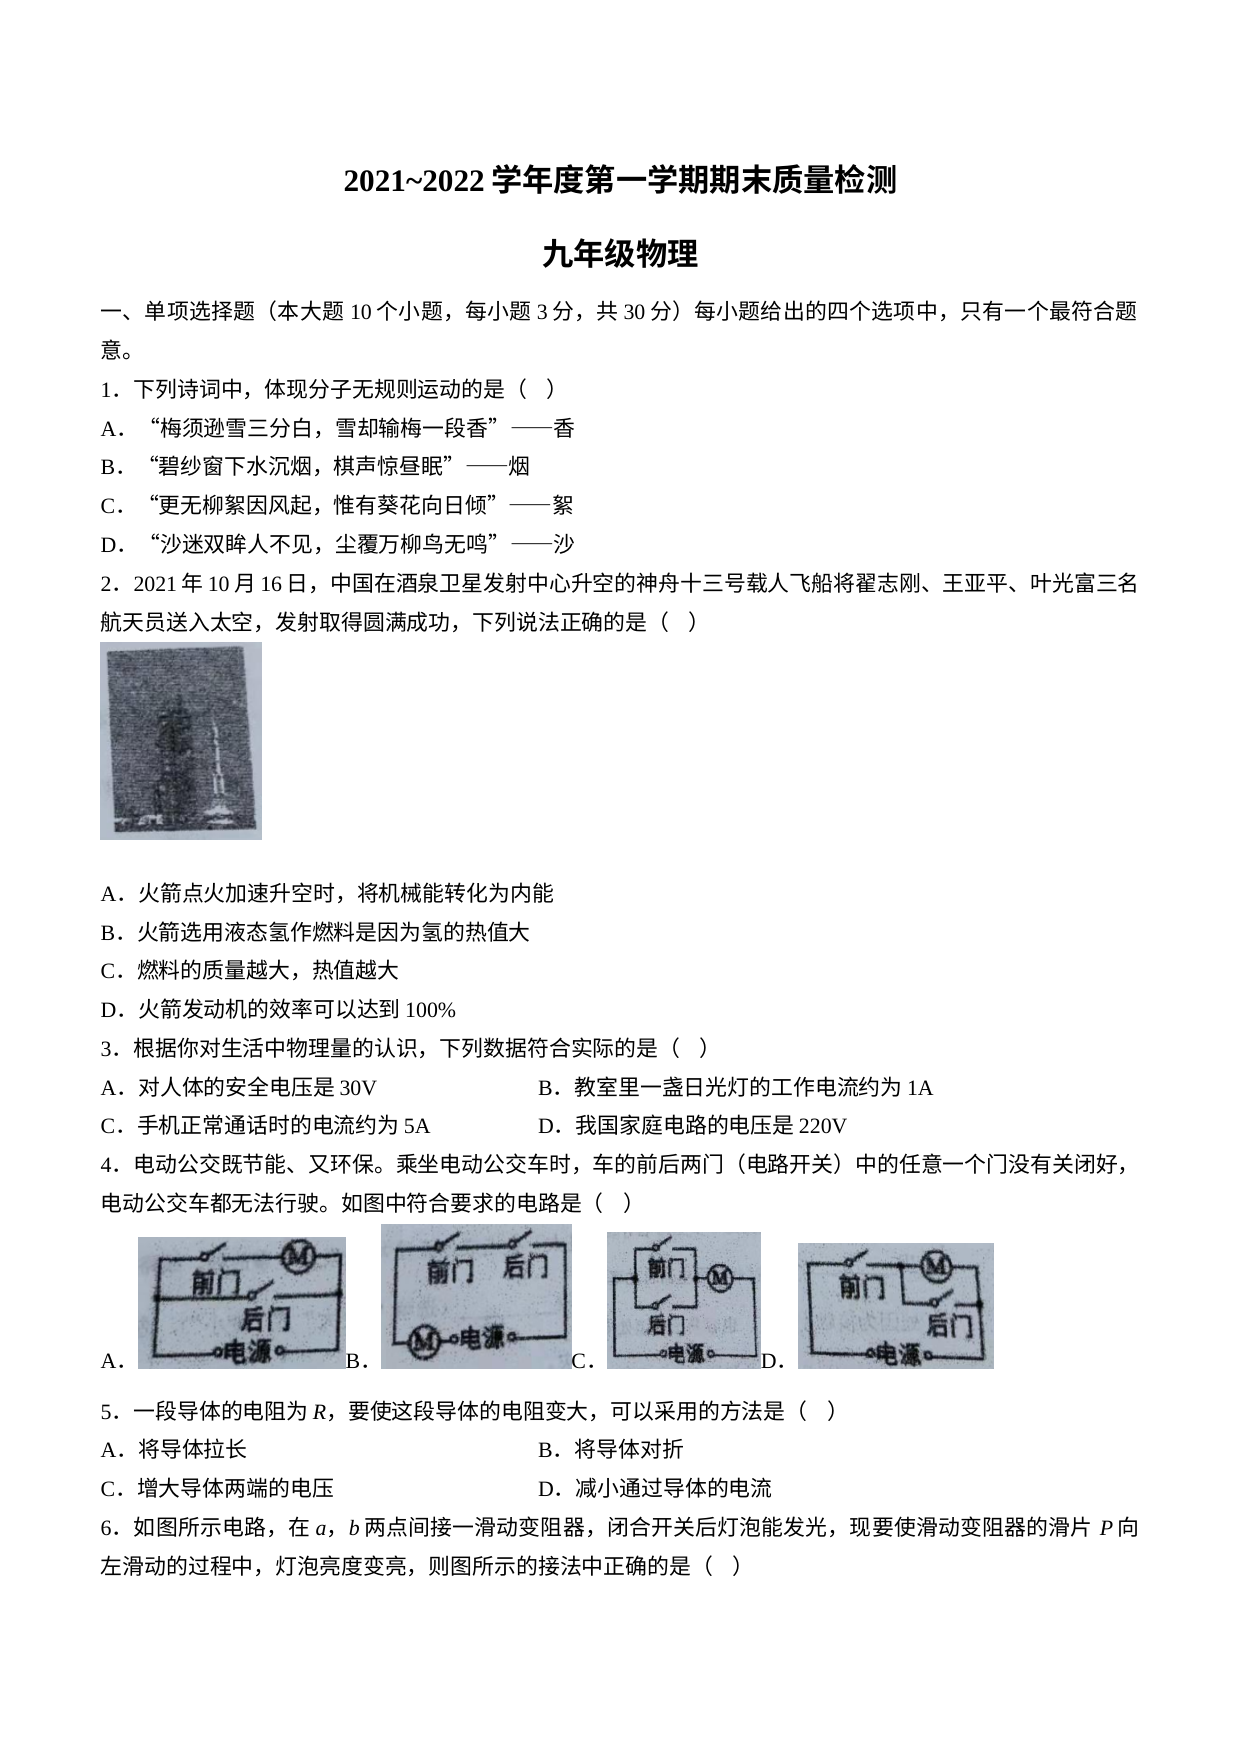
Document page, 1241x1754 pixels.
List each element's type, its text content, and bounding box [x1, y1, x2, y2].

text 4．电动公交既节能、又环保。乘坐电动公交车时，车的前后两门（电路开关）中的任意一个门没有关闭好，电动公交车都无法行驶。如图中符合要求的电路是（ ） [100, 1147, 1140, 1218]
text 九年级物理 [100, 220, 1140, 285]
text A．将导体拉长 B．将导体对折 [100, 1432, 1140, 1464]
picture [381, 1224, 572, 1369]
text A．“梅须逊雪三分白，雪却输梅一段香”——香 [100, 410, 1140, 443]
text B．“碧纱窗下水沉烟，棋声惊昼眠”——烟 [100, 449, 1140, 481]
text C．增大导体两端的电压 D．减小通过导体的电流 [100, 1471, 1140, 1503]
text A．对人体的安全电压是30V B．教室里一盏日光灯的工作电流约为1A [100, 1069, 1140, 1102]
text 6．如图所示电路，在a，b两点间接一滑动变阻器，闭合开关后灯泡能发光，现要使滑动变阻器的滑片P向左滑动的过程中，灯泡亮度变亮，则图所示的接法中正确的是（ ） [100, 1509, 1140, 1581]
text D．“沙迷双眸人不见，尘覆万柳鸟无鸣”——沙 [100, 526, 1140, 559]
text 2．2021年10月16日，中国在酒泉卫星发射中心升空的神舟十三号载人飞船将翟志刚、王亚平、叶光富三名航天员送入太空，发射取得圆满成功，下列说法正确的是（ ） [100, 565, 1140, 637]
text A．火箭点火加速升空时，将机械能转化为内能 [100, 876, 1140, 908]
text 3．根据你对生活中物理量的认识，下列数据符合实际的是（ ） [100, 1031, 1140, 1063]
text 2021~2022学年度第一学期期末质量检测 [100, 146, 1140, 211]
text 一、单项选择题（本大题10个小题，每小题3分，共30分）每小题给出的四个选项中，只有一个最符合题意。 [100, 294, 1140, 365]
picture [607, 1232, 761, 1369]
text C．手机正常通话时的电流约为5A D．我国家庭电路的电压是220V [100, 1108, 1140, 1141]
picture [798, 1243, 994, 1369]
text C．“更无柳絮因风起，惟有葵花向日倾”——絮 [100, 488, 1140, 520]
text 1．下列诗词中，体现分子无规则运动的是（ ） [100, 371, 1140, 404]
text 5．一段导体的电阻为R，要使这段导体的电阻变大，可以采用的方法是（ ） [100, 1393, 1140, 1426]
text D．火箭发动机的效率可以达到100% [100, 992, 1140, 1024]
picture [138, 1237, 346, 1369]
text B．火箭选用液态氢作燃料是因为氢的热值大 [100, 914, 1140, 947]
picture [100, 642, 262, 840]
text C．燃料的质量越大，热值越大 [100, 953, 1140, 986]
